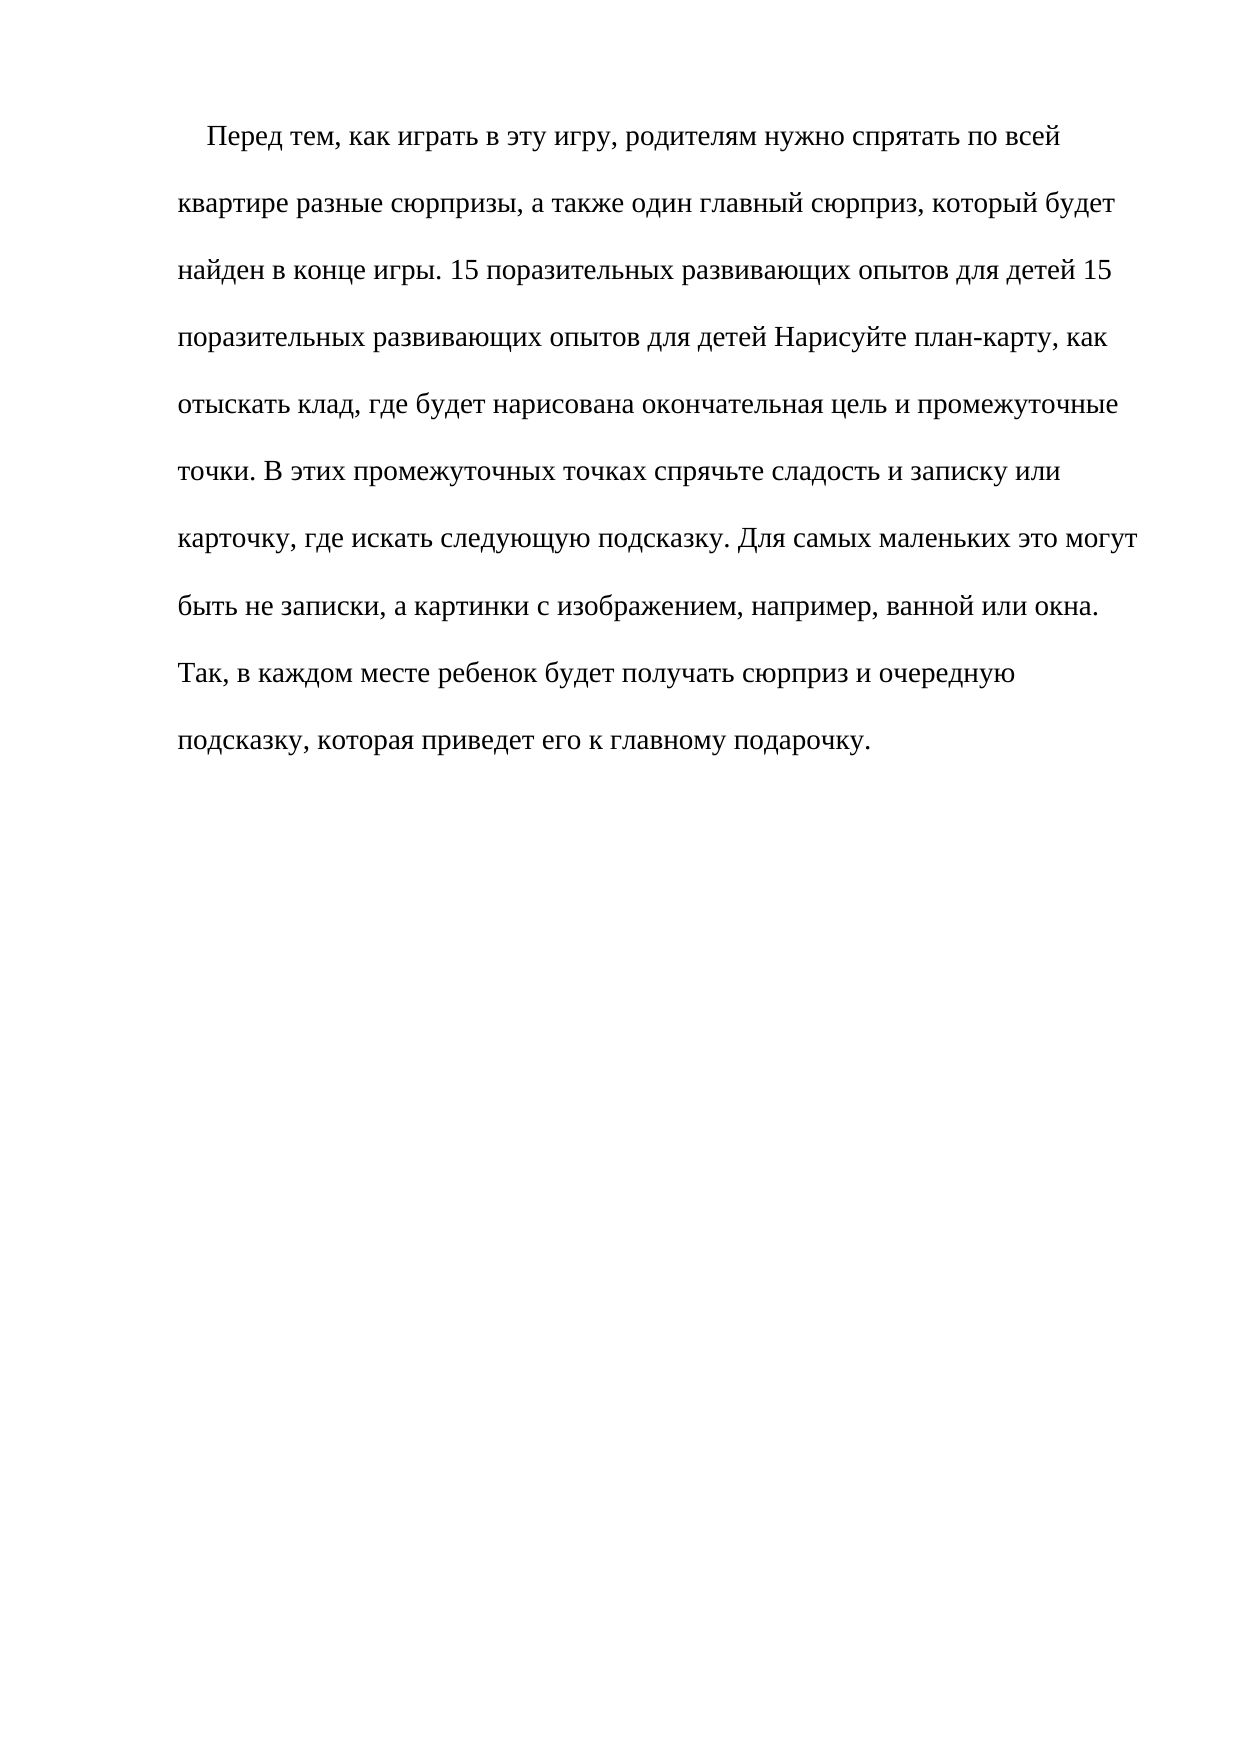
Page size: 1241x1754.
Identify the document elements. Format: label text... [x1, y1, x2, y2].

text Перед тем, как играть в эту игру, родителям нужно спрятать по всей квартире разные сюрпризы, а также один главный сюрприз, который будет найден в конце игры. 15 поразительных развивающих опытов для детей 15 поразительных развивающих опытов для детей Нарисуйте план-карту, как отыскать клад, где будет нарисована окончательная цель и промежуточные точки. В этих промежуточных точках спрячьте сладость и записку или карточку, где искать следующую подсказку. Для самых маленьких это могут быть не записки, а картинки с изображением, например, ванной или окна. Так, в каждом месте ребенок будет получать сюрприз и очередную подсказку, которая приведет его к главному подарочку. [177, 118, 1152, 755]
